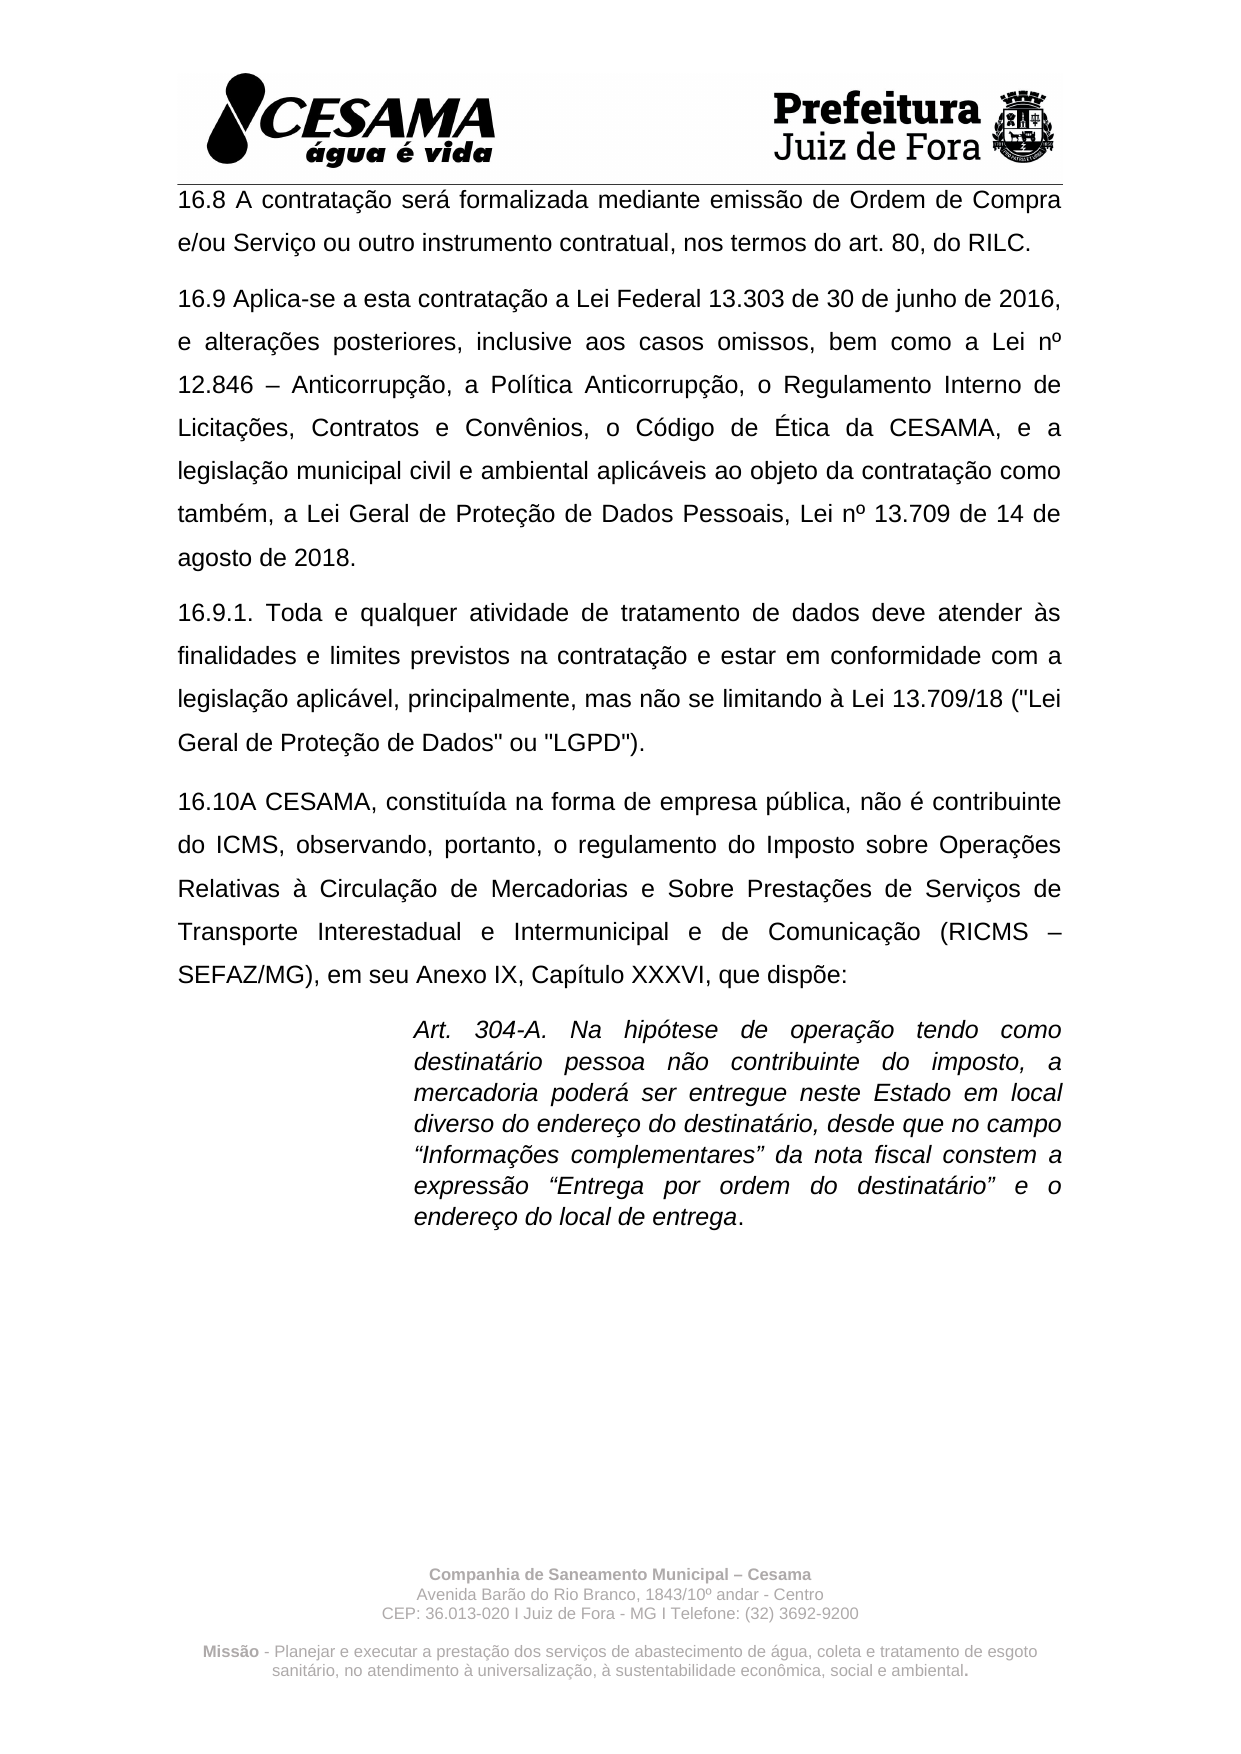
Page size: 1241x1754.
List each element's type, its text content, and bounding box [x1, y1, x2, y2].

text 16.8 A contratação será formalizada mediante emissão de Ordem de Compra e/ou Serviço ou outro instrumento contratual, nos termos do art. 80, do RILC. [177, 185, 1063, 257]
picture [177, 73, 1063, 185]
text 16.9.1. Toda e qualquer atividade de tratamento de dados deve atender às finalidades e limites previstos na contratação e estar em conformidade com a legislação aplicável, principalmente, mas não se limitando à Lei 13.709/18 ("Lei Geral de Proteção de Dados" ou "LGPD"). [177, 598, 1063, 756]
text 16.10A CESAMA, constituída na forma de empresa pública, não é contribuinte do ICMS, observando, portanto, o regulamento do Imposto sobre Operações Relativas à Circulação de Mercadorias e Sobre Prestações de Serviços de Transporte Interestadual e Intermunicipal e de Comunicação (RICMS – SEFAZ/MG), em seu Anexo IX, Capítulo XXXVI, que dispõe: [177, 787, 1063, 988]
text 16.9 Aplica-se a esta contratação a Lei Federal 13.303 de 30 de junho de 2016, e alterações posteriores, inclusive aos casos omissos, bem como a Lei nº 12.846 – Anticorrupção, a Política Anticorrupção, o Regulamento Interno de Licitações, Contratos e Convênios, o Código de Ética da CESAMA, e a legislação municipal civil e ambiental aplicáveis ao objeto da contratação como também, a Lei Geral de Proteção de Dados Pessoais, Lei nº 13.709 de 14 de agosto de 2018. [177, 284, 1063, 571]
text Art. 304-A. Na hipótese de operação tendo como destinatário pessoa não contribuinte do imposto, a mercadoria poderá ser entregue neste Estado em local diverso do endereço do destinatário, desde que no campo “Informações complementares” da nota fiscal constem a expressão “Entrega por ordem do destinatário” e o endereço do local de entrega. [413, 1015, 1063, 1230]
